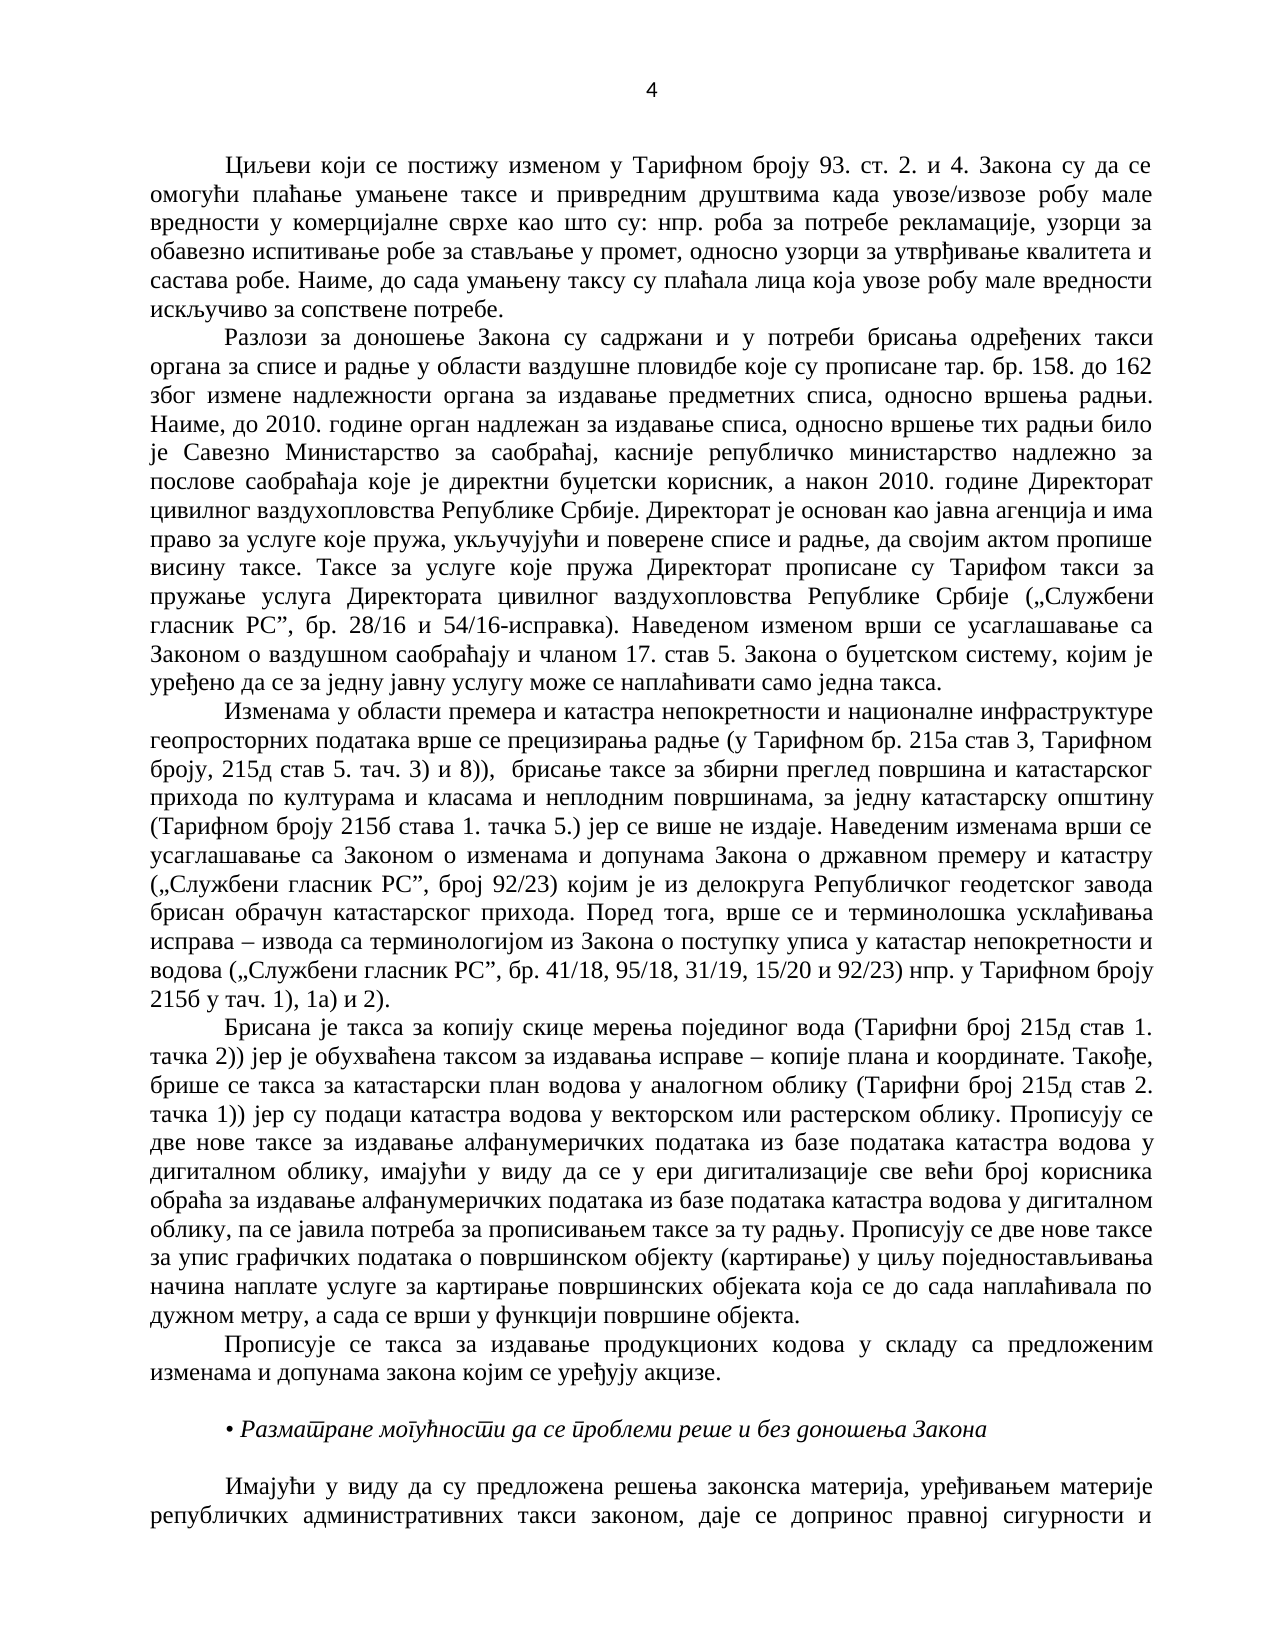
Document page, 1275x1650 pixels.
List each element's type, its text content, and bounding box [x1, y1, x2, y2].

text • Разматране могућности да се проблеми реше и без доношења Закона [150, 1414, 1153, 1443]
text Прописује се такса за издавање продукционих кодова у складу са предложеним изменама и допунама закона којим се уређују акцизе. [150, 1329, 1154, 1386]
text Разлози за доношење Закона су садржани и у потреби брисања одређених такси органа за списе и радње у области ваздушне пловидбе које су прописане тар. бр. 158. до 162 због измене надлежности органа за издавање предметних списа, односно вршења радњи. Наиме, до 2010. године орган надлежан за издавање списа, односно вршење тих радњи било је Савезно Министарство за сaобраћај, касније републичко министарство надлежно за послове саобраћаја које је директни буџетски корисник, а након 2010. године Директорат цивилног ваздухопловства Републике Србије. Директорат је основан као јавна агенција и има право за услуге које пружа, укључујући и поверене списе и радње, да својим актом пропише висину таксе. Таксе за услуге које пружа Директорат прописане су Тарифом такси за пружање услуга Директората цивилног ваздухопловства Републике Србије („Службени гласник РСˮ, бр. 28/16 и 54/16-исправка). Наведеном изменом врши се усаглашавање са Законом о ваздушном саобраћају и чланом 17. став 5. Закона о буџетском систему, којим је уређено да се за једну јавну услугу може се наплаћивати само једна такса. [150, 322, 1154, 696]
text Изменама у области премера и катастра непокретности и националне инфраструктуре геопросторних података врше се прецизирања радње (у Тарифном бр. 215а став 3, Тарифном броју, 215д став 5. тач. 3) и 8)), брисање таксе за збирни преглед површина и катастарског прихода по културама и класама и неплодним површинама, за једну катастарску општину (Тарифном броју 215б става 1. тачка 5.) јер се више не издаје. Наведеним изменама врши се усаглашавање са Законом о изменама и допунама Закона о државном премеру и катастру („Службени гласник РСˮ, број 92/23) којим је из делокруга Републичког геодетског завода брисан обрачун катастарског прихода. Поред тога, врше се и терминолошка усклађивања исправа – извода са терминологијом из Закона о поступку уписа у катастар непокретности и водова („Службени гласник РСˮ, бр. 41/18, 95/18, 31/19, 15/20 и 92/23) нпр. у Тарифном броју 215б у тач. 1), 1а) и 2). [150, 696, 1154, 1012]
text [150, 1471, 1153, 1528]
text Брисана је такса за копију скице мерења појединог вода (Тарифни број 215д став 1. тачка 2)) јер је обухваћена таксом за издавања исправе – копије плана и координате. Такође, брише се такса за катастарски план водова у аналогном облику (Тарифни број 215д став 2. тачка 1)) јер су подаци катастра водова у векторском или растерском облику. Прописују се две нове таксе за издавање алфанумеричких података из базе података катастра водова у дигиталном облику, имајући у виду да се у ери дигитализације све већи број корисника обраћа за издавање алфанумеричких података из базе података катастра водова у дигиталном облику, па се јавила потреба за прописивањем таксе за ту радњу. Прописују се две нове таксе за упис графичких података о површинском објекту (картирање) у циљу поједностављивања начина наплате услуге за картирање површинских објеката која се до сада наплаћивала по дужном метру, а сада се врши у функцији површине објекта. [150, 1012, 1154, 1329]
text Циљеви који се постижу изменом у Тарифном броју 93. ст. 2. и 4. Закона су да се омогући плаћање умањене таксе и привредним друштвима када увозе/извозе робу мале вредности у комерцијалне сврхе као што су: нпр. роба за потребе рекламације, узорци за обавезно испитивање робе за стављање у промет, односно узорци за утврђивање квалитета и састава робе. Наиме, до сада умањену таксу су плаћала лица која увозе робу мале вредности искључиво за сопствене потребе. [150, 150, 1153, 322]
